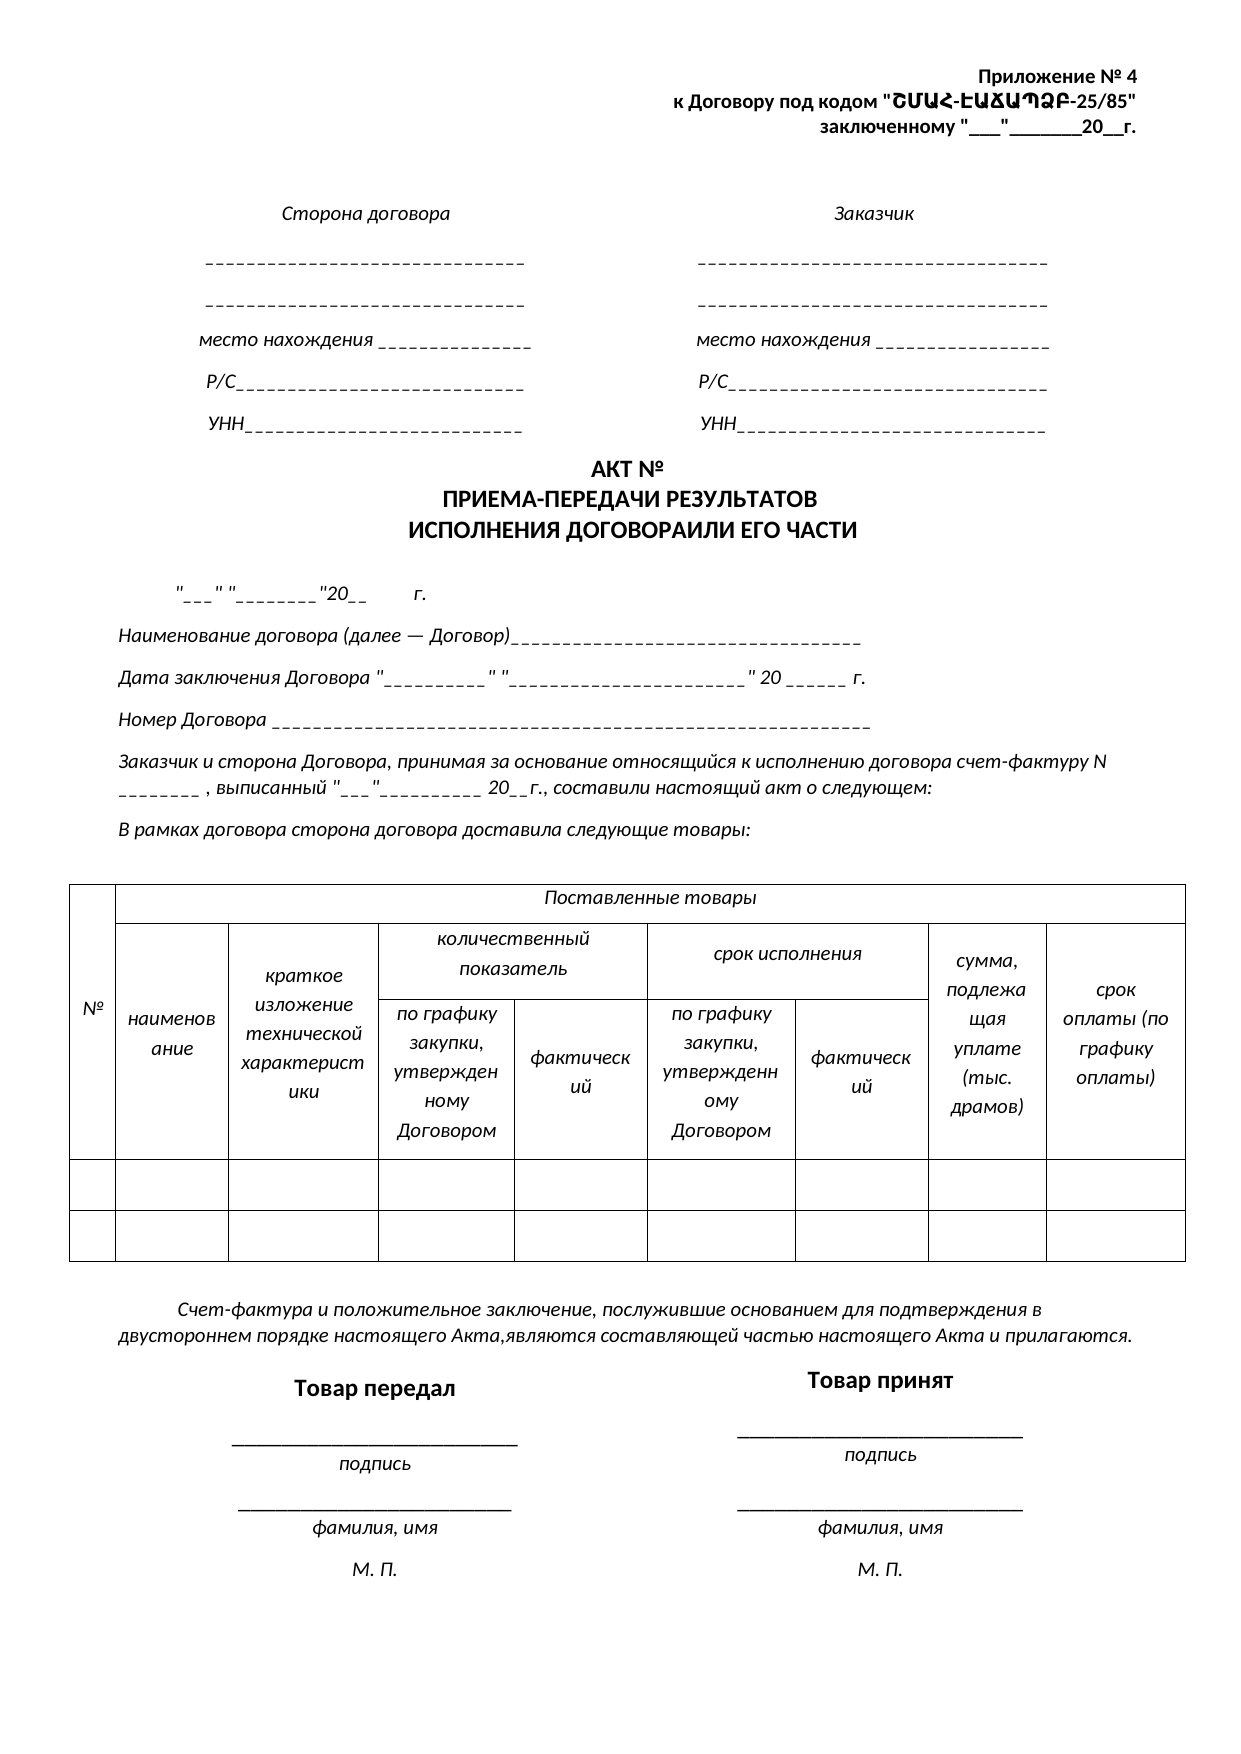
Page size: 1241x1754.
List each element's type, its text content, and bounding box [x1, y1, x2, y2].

table_cell [229, 1160, 378, 1210]
table_cell [70, 1160, 115, 1210]
table_cell наименование [116, 924, 228, 1159]
table_cell [929, 1211, 1046, 1261]
text ПРИЕМА-ПЕРЕДАЧИ РЕЗУЛЬТАТОВ ИСПОЛНЕНИЯ ДОГОВОРАИЛИ ЕГО ЧАСТИ [177, 483, 1088, 544]
table_cell [515, 1160, 647, 1210]
table_cell [379, 1160, 514, 1210]
table_cell фактический [796, 1000, 928, 1159]
table_cell сумма, подлежащая уплате (тыс. драмов) [929, 924, 1046, 1159]
table_cell [116, 1160, 228, 1210]
table_header Заказчик __________________________________ __________________________________ место нахождения _________________ Р/С_______________________________ УНН______________________________ [612, 200, 1135, 453]
text "___" "________"20__ г. [118, 580, 1137, 606]
text Номер Договора __________________________________________________________ [118, 706, 1137, 732]
table_cell срок исполнения [648, 924, 928, 999]
table_cell [929, 1160, 1046, 1210]
table_cell М. П. [628, 1556, 1133, 1598]
table_cell ______________________ фамилия, имя [122, 1484, 627, 1556]
table_cell срок оплаты (по графику оплаты) [1047, 924, 1185, 1159]
table_cell _______________________ подпись [122, 1411, 627, 1484]
table_cell [796, 1160, 928, 1210]
text Приложение № 4 [118, 63, 1137, 88]
text Дата заключения Договора "__________" "_______________________" 20 ______ г. [118, 664, 1137, 690]
table_header Поставленные товары [116, 885, 1185, 922]
table_cell количественный показатель [379, 924, 647, 999]
text Заказчик и сторона Договора, принимая за основание относящийся к исполнению договора счет-фактуру N ________ , выписанный "___"__________ 20__г., составили настоящий акт о следующем: [118, 748, 1137, 799]
table_cell краткое изложение технической характеристики [229, 924, 378, 1159]
table_cell по графику закупки, утвержденному Договором [648, 1000, 795, 1159]
table_cell по графику закупки, утвержденному Договором [379, 1000, 514, 1159]
table_cell [116, 1211, 228, 1261]
table_header № [70, 885, 115, 1159]
text Счет-фактура и положительное заключение, послужившие основанием для подтверждения в двустороннем порядке настоящего Акта,являются составляющей частью настоящего Акта и прилагаются. [118, 1296, 1137, 1347]
text Наименование договора (далее — Договор)__________________________________ [118, 622, 1137, 648]
table_cell фактический [515, 1000, 647, 1159]
table_cell [379, 1211, 514, 1261]
text к Договору под кодом "ՇՄԱՀ-ԷԱՃԱՊՁԲ-25/85" заключенному "___"_______20__г. [118, 88, 1137, 139]
table_cell [229, 1211, 378, 1261]
table_cell [648, 1211, 795, 1261]
table_cell М. П. [122, 1556, 627, 1598]
text АКТ № [118, 453, 1137, 483]
table_cell _______________________ подпись [628, 1411, 1133, 1484]
table_header Сторона договора _______________________________ _______________________________ место нахождения _______________ Р/С____________________________ УНН___________________________ [120, 200, 612, 453]
table_cell [1047, 1211, 1185, 1261]
table_cell [648, 1160, 795, 1210]
table_cell [796, 1211, 928, 1261]
table_cell _______________________ фамилия, имя [628, 1484, 1133, 1556]
table_cell [70, 1211, 115, 1261]
table_cell [1047, 1160, 1185, 1210]
table_header Товар принят [628, 1364, 1133, 1411]
text В рамках договора сторона договора доставила следующие товары: [118, 816, 1137, 841]
table_header Товар передал [122, 1364, 627, 1411]
table_cell [515, 1211, 647, 1261]
